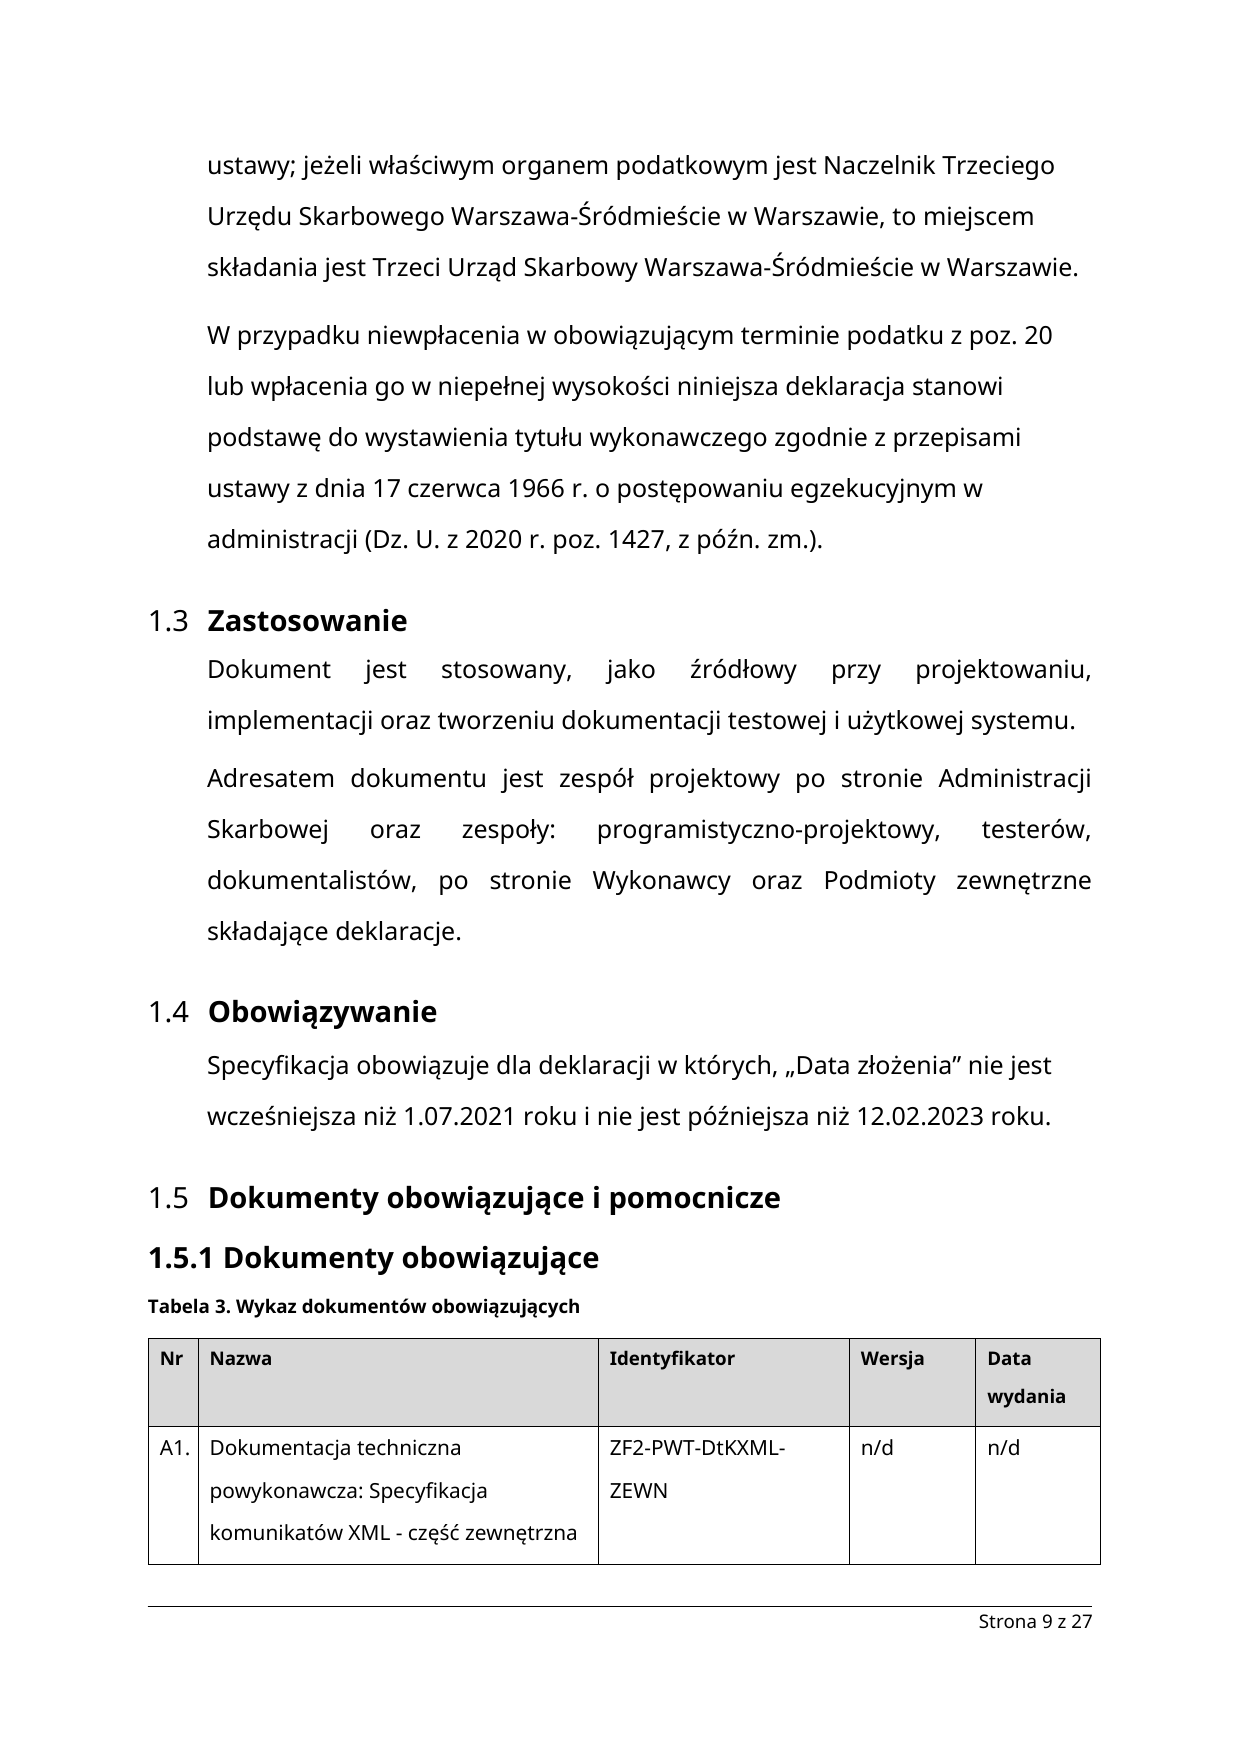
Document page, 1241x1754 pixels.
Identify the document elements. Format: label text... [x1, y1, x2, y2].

table_header Data wydania [976, 1339, 1100, 1426]
table_header Nazwa [199, 1339, 598, 1426]
table_cell ZF2-PWT-DtKXML-ZEWN [599, 1427, 849, 1564]
subtitle Dokumenty obowiązujące [148, 1241, 1092, 1275]
table_cell n/d [976, 1427, 1100, 1564]
table_header Wersja [850, 1339, 975, 1426]
table_cell n/d [850, 1427, 975, 1564]
text W przypadku niewpłacenia w obowiązującym terminie podatku z poz. 20 lub wpłacenia go w niepełnej wysokości niniejsza deklaracja stanowi podstawę do wystawienia tytułu wykonawczego zgodnie z przepisami ustawy z dnia 17 czerwca 1966 r. o postępowaniu egzekucyjnym w administracji (Dz. U. z 2020 r. poz. 1427, z późn. zm.). [207, 317, 1092, 556]
table_cell [149, 1427, 198, 1564]
text Adresatem dokumentu jest zespół projektowy po stronie Administracji Skarbowej oraz zespoły: programistyczno-projektowy, testerów, dokumentalistów, po stronie Wykonawcy oraz Podmioty zewnętrzne składające deklaracje. [207, 760, 1092, 947]
table_cell Dokumentacja techniczna powykonawcza: Specyfikacja komunikatów XML - część zewnętrzna [199, 1427, 598, 1564]
table_header Nr [149, 1339, 198, 1426]
subtitle Obowiązywanie [148, 989, 1092, 1031]
subtitle Dokumenty obowiązujące i pomocnicze [148, 1175, 1092, 1216]
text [207, 148, 1092, 284]
text Dokument jest stosowany, jako źródłowy przy projektowaniu, implementacji oraz tworzeniu dokumentacji testowej i użytkowej systemu. [207, 652, 1092, 737]
table_header Identyfikator [599, 1339, 849, 1426]
text Tabela 3. Wykaz dokumentów obowiązujących [148, 1293, 1092, 1319]
subtitle Zastosowanie [148, 598, 1092, 639]
text Specyfikacja obowiązuje dla deklaracji w których, „Data złożenia” nie jest wcześniejsza niż 1.07.2021 roku i nie jest późniejsza niż 12.02.2023 roku. [207, 1048, 1092, 1133]
